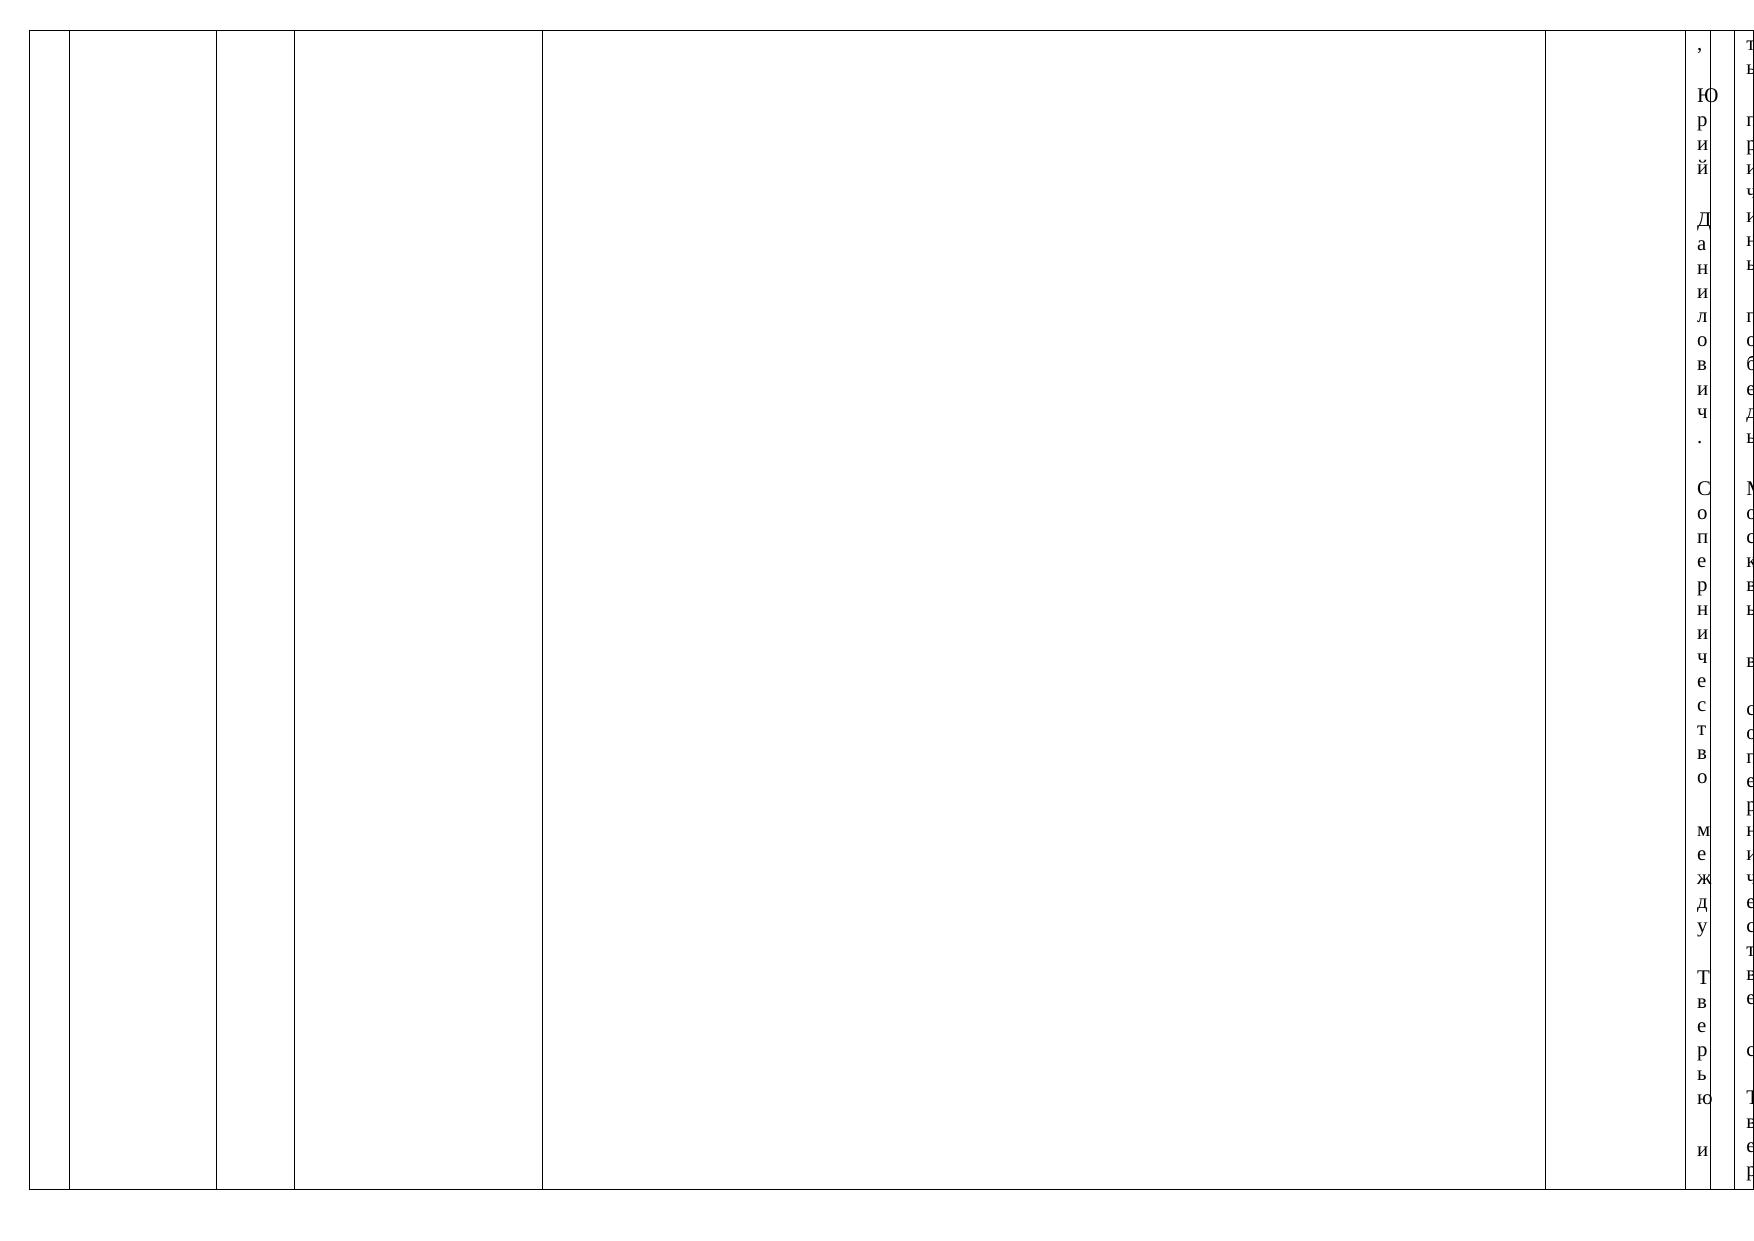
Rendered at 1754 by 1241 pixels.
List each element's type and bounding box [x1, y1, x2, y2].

table_cell [1735, 31, 1753, 1189]
table_cell [543, 31, 1545, 1189]
table_cell [70, 31, 216, 1189]
table_cell [1711, 31, 1734, 1189]
table_cell [217, 31, 294, 1189]
table_cell [30, 31, 69, 1189]
table_cell [295, 31, 542, 1189]
table_cell [1686, 31, 1710, 1189]
table_cell [1546, 31, 1685, 1189]
